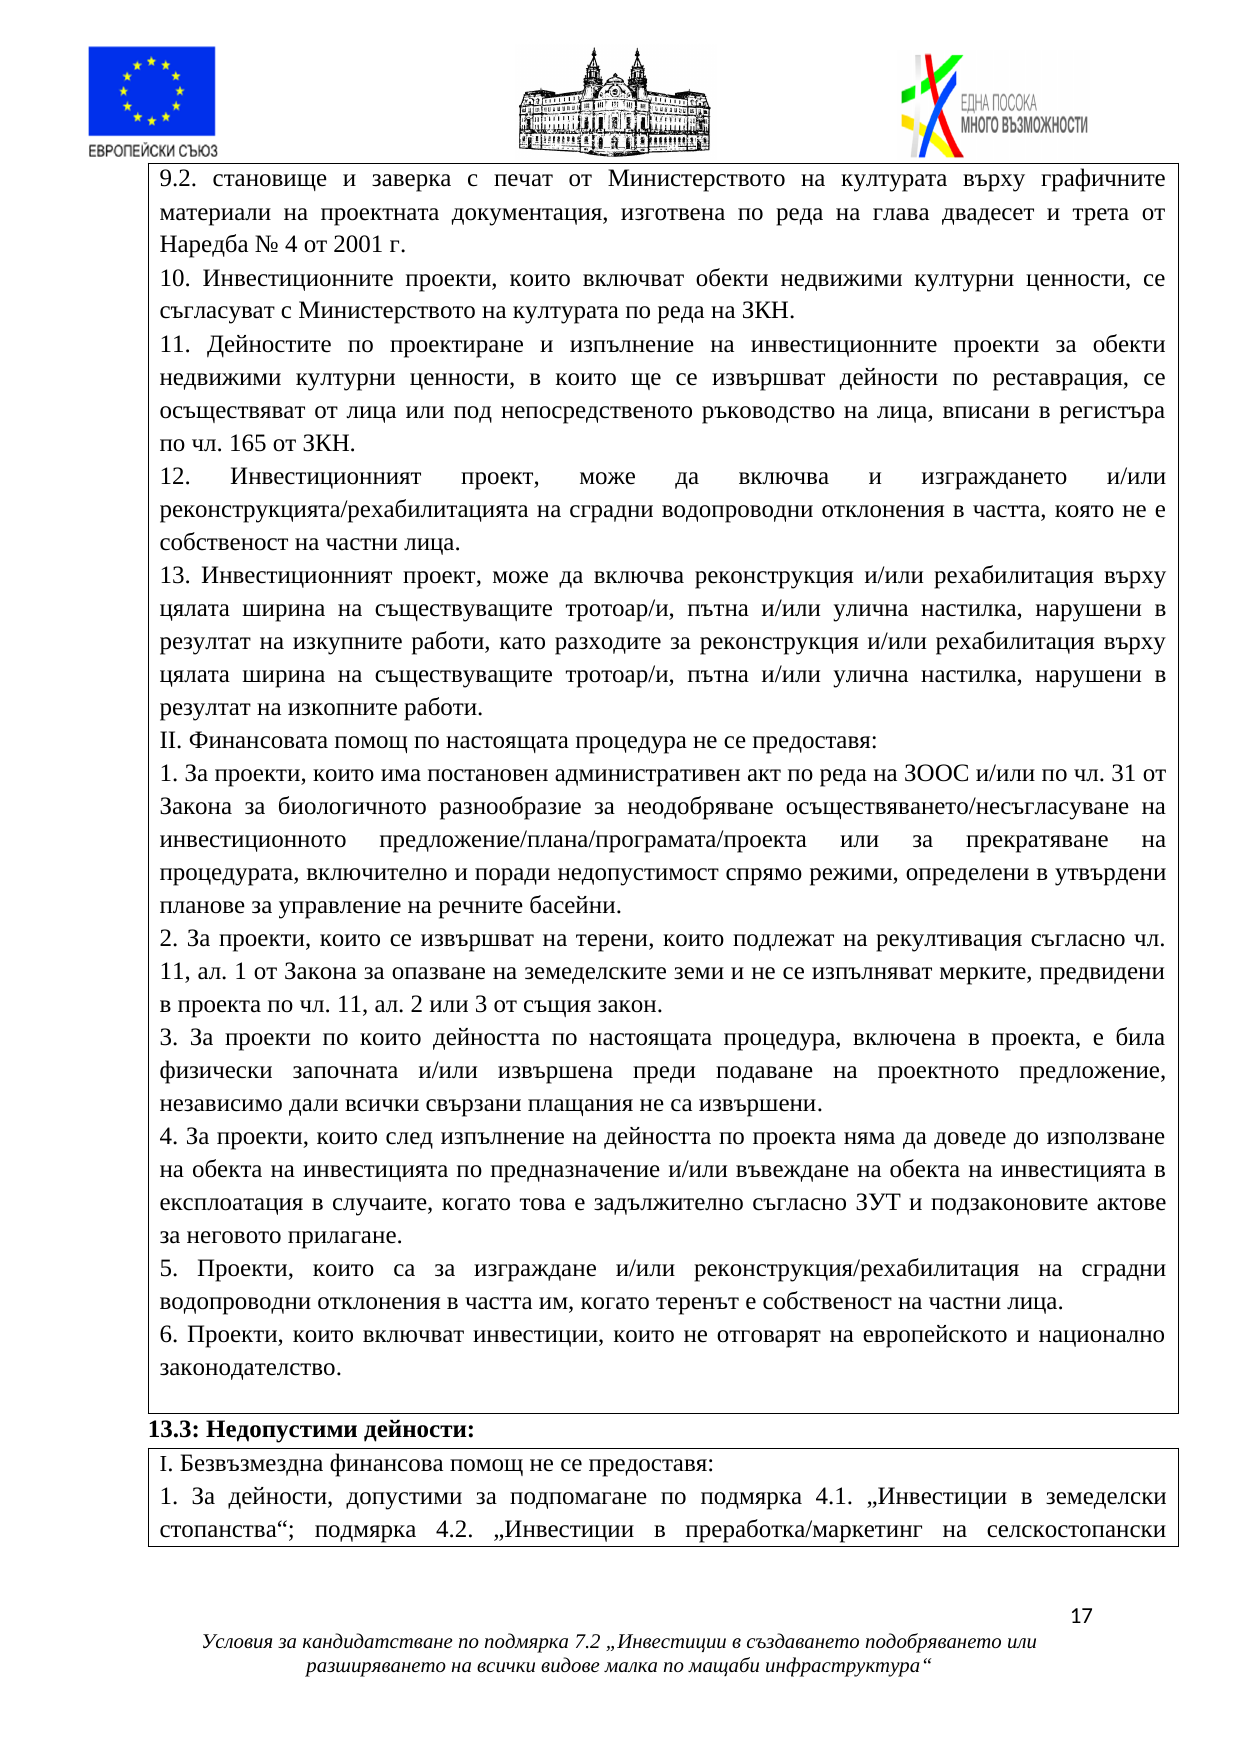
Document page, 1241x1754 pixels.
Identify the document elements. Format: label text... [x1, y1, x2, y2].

picture [514, 44, 718, 160]
picture [88, 45, 219, 160]
picture [896, 50, 1090, 160]
subtitle 13.3: Недопустими дейности: [148, 1414, 1093, 1443]
